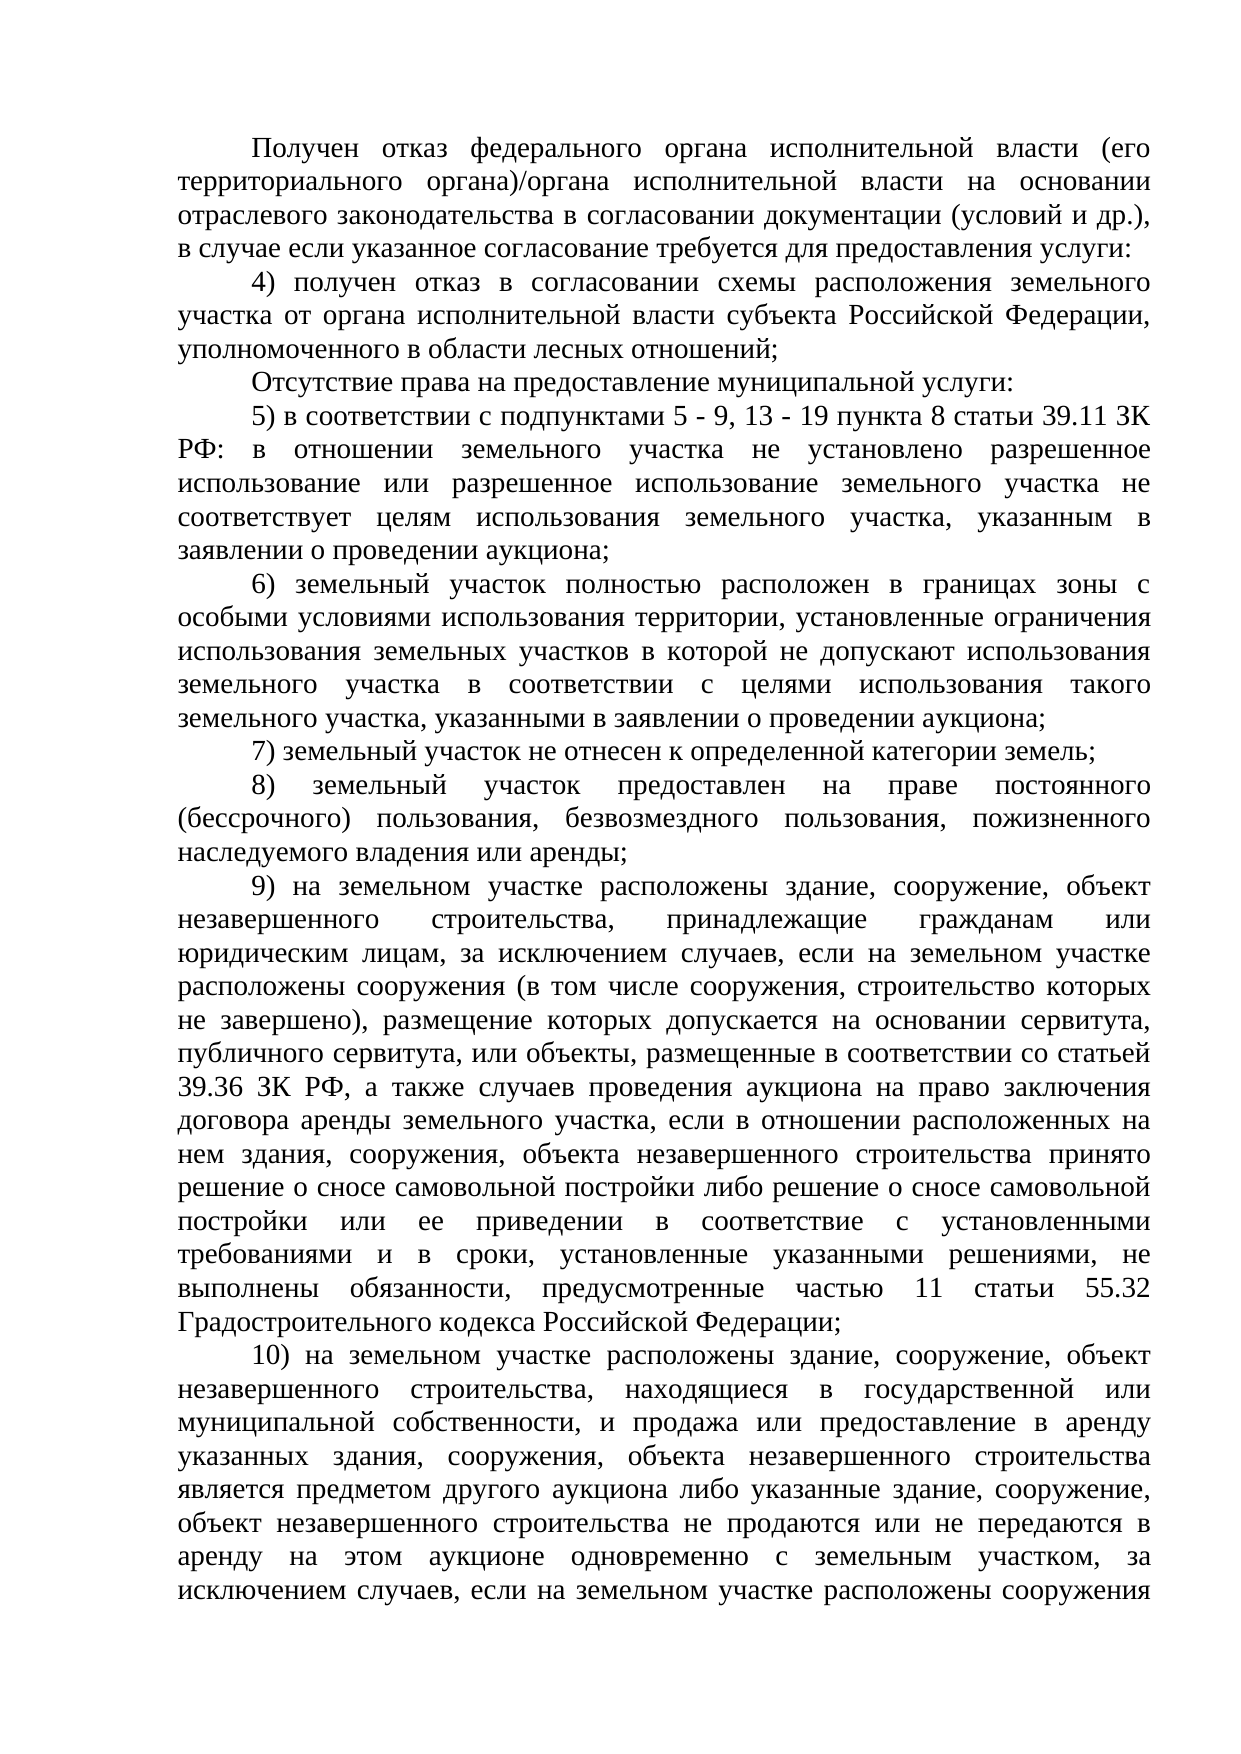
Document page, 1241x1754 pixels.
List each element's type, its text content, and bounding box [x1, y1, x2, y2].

text 4) получен отказ в согласовании схемы расположения земельного участка от органа исполнительной власти субъекта Российской Федерации, уполномоченного в области лесных отношений; [177, 264, 1152, 364]
text 7) земельный участок не отнесен к определенной категории земель; [177, 733, 1152, 767]
text Отсутствие права на предоставление муниципальной услуги: [177, 364, 1152, 398]
text 6) земельный участок полностью расположен в границах зоны с особыми условиями использования территории, установленные ограничения использования земельных участков в которой не допускают использования земельного участка в соответствии с целями использования такого земельного участка, указанными в заявлении о проведении аукциона; [177, 566, 1152, 733]
text 8) земельный участок предоставлен на праве постоянного (бессрочного) пользования, безвозмездного пользования, пожизненного наследуемого владения или аренды; [177, 767, 1152, 868]
text 9) на земельном участке расположены здание, сооружение, объект незавершенного строительства, принадлежащие гражданам или юридическим лицам, за исключением случаев, если на земельном участке расположены сооружения (в том числе сооружения, строительство которых не завершено), размещение которых допускается на основании сервитута, публичного сервитута, или объекты, размещенные в соответствии со статьей 39.36 ЗК РФ, а также случаев проведения аукциона на право заключения договора аренды земельного участка, если в отношении расположенных на нем здания, сооружения, объекта незавершенного строительства принято решение о сносе самовольной постройки либо решение о сносе самовольной постройки или ее приведении в соответствие с установленными требованиями и в сроки, установленные указанными решениями, не выполнены обязанности, предусмотренные частью 11 статьи 55.32 Градостроительного кодекса Российской Федерации; [177, 868, 1152, 1337]
text Получен отказ федерального органа исполнительной власти (его территориального органа)/органа исполнительной власти на основании отраслевого законодательства в согласовании документации (условий и др.), в случае если указанное согласование требуется для предоставления услуги: [177, 130, 1152, 264]
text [177, 1337, 1152, 1606]
text 5) в соответствии с подпунктами 5 - 9, 13 - 19 пункта 8 статьи 39.11 ЗК РФ: в отношении земельного участка не установлено разрешенное использование или разрешенное использование земельного участка не соответствует целям использования земельного участка, указанным в заявлении о проведении аукциона; [177, 398, 1152, 566]
